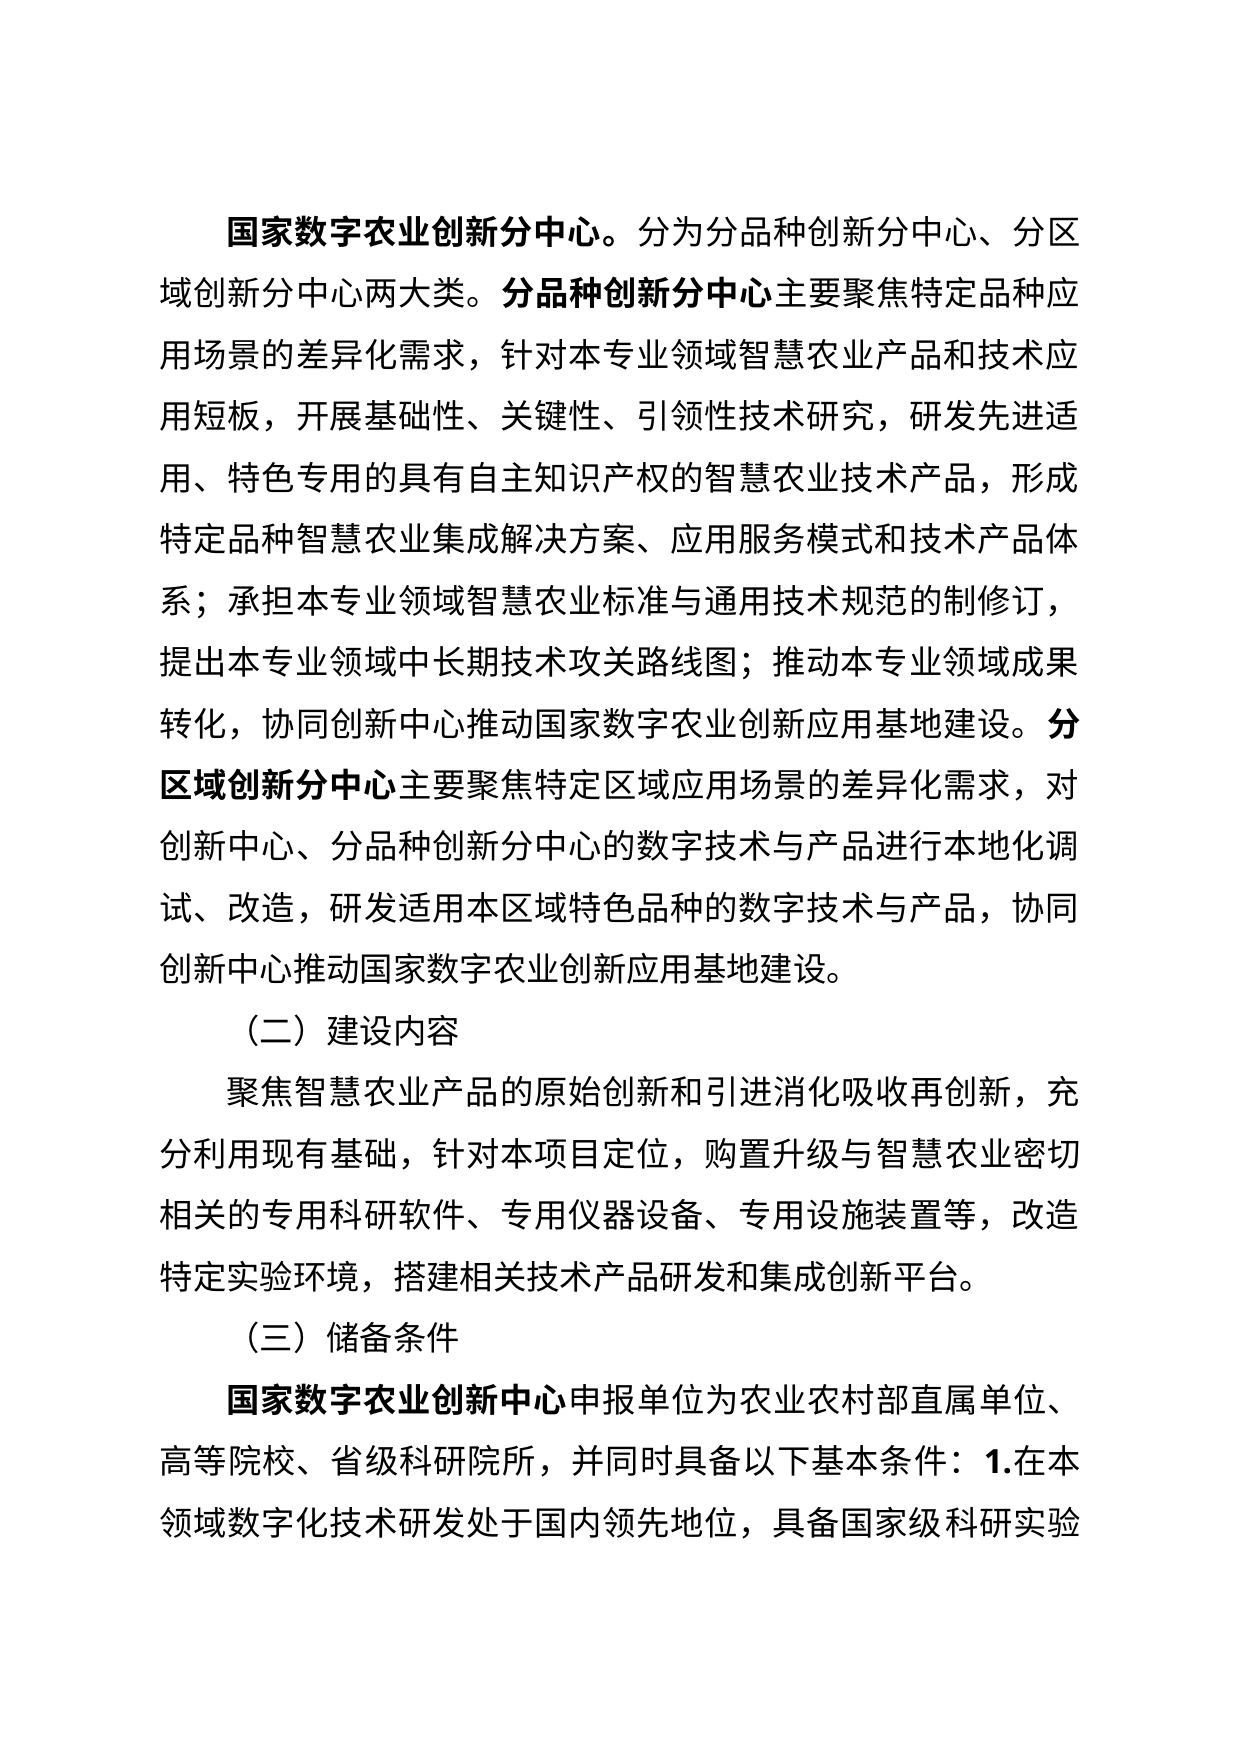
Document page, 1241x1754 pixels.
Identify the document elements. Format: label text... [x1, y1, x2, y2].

text 聚焦智慧农业产品的原始创新和引进消化吸收再创新，充分利用现有基础，针对本项目定位，购置升级与智慧农业密切相关的专用科研软件、专用仪器设备、专用设施装置等，改造特定实验环境，搭建相关技术产品研发和集成创新平台。 [159, 1056, 1081, 1301]
text （三）储备条件 [159, 1301, 1081, 1363]
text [159, 1363, 1081, 1547]
text 国家数字农业创新分中心。分为分品种创新分中心、分区域创新分中心两大类。分品种创新分中心主要聚焦特定品种应用场景的差异化需求，针对本专业领域智慧农业产品和技术应用短板，开展基础性、关键性、引领性技术研究，研发先进适用、特色专用的具有自主知识产权的智慧农业技术产品，形成特定品种智慧农业集成解决方案、应用服务模式和技术产品体系；承担本专业领域智慧农业标准与通用技术规范的制修订，提出本专业领域中长期技术攻关路线图；推动本专业领域成果转化，协同创新中心推动国家数字农业创新应用基地建设。分区域创新分中心主要聚焦特定区域应用场景的差异化需求，对创新中心、分品种创新分中心的数字技术与产品进行本地化调试、改造，研发适用本区域特色品种的数字技术与产品，协同创新中心推动国家数字农业创新应用基地建设。 [159, 195, 1081, 994]
text （二）建设内容 [159, 994, 1081, 1056]
